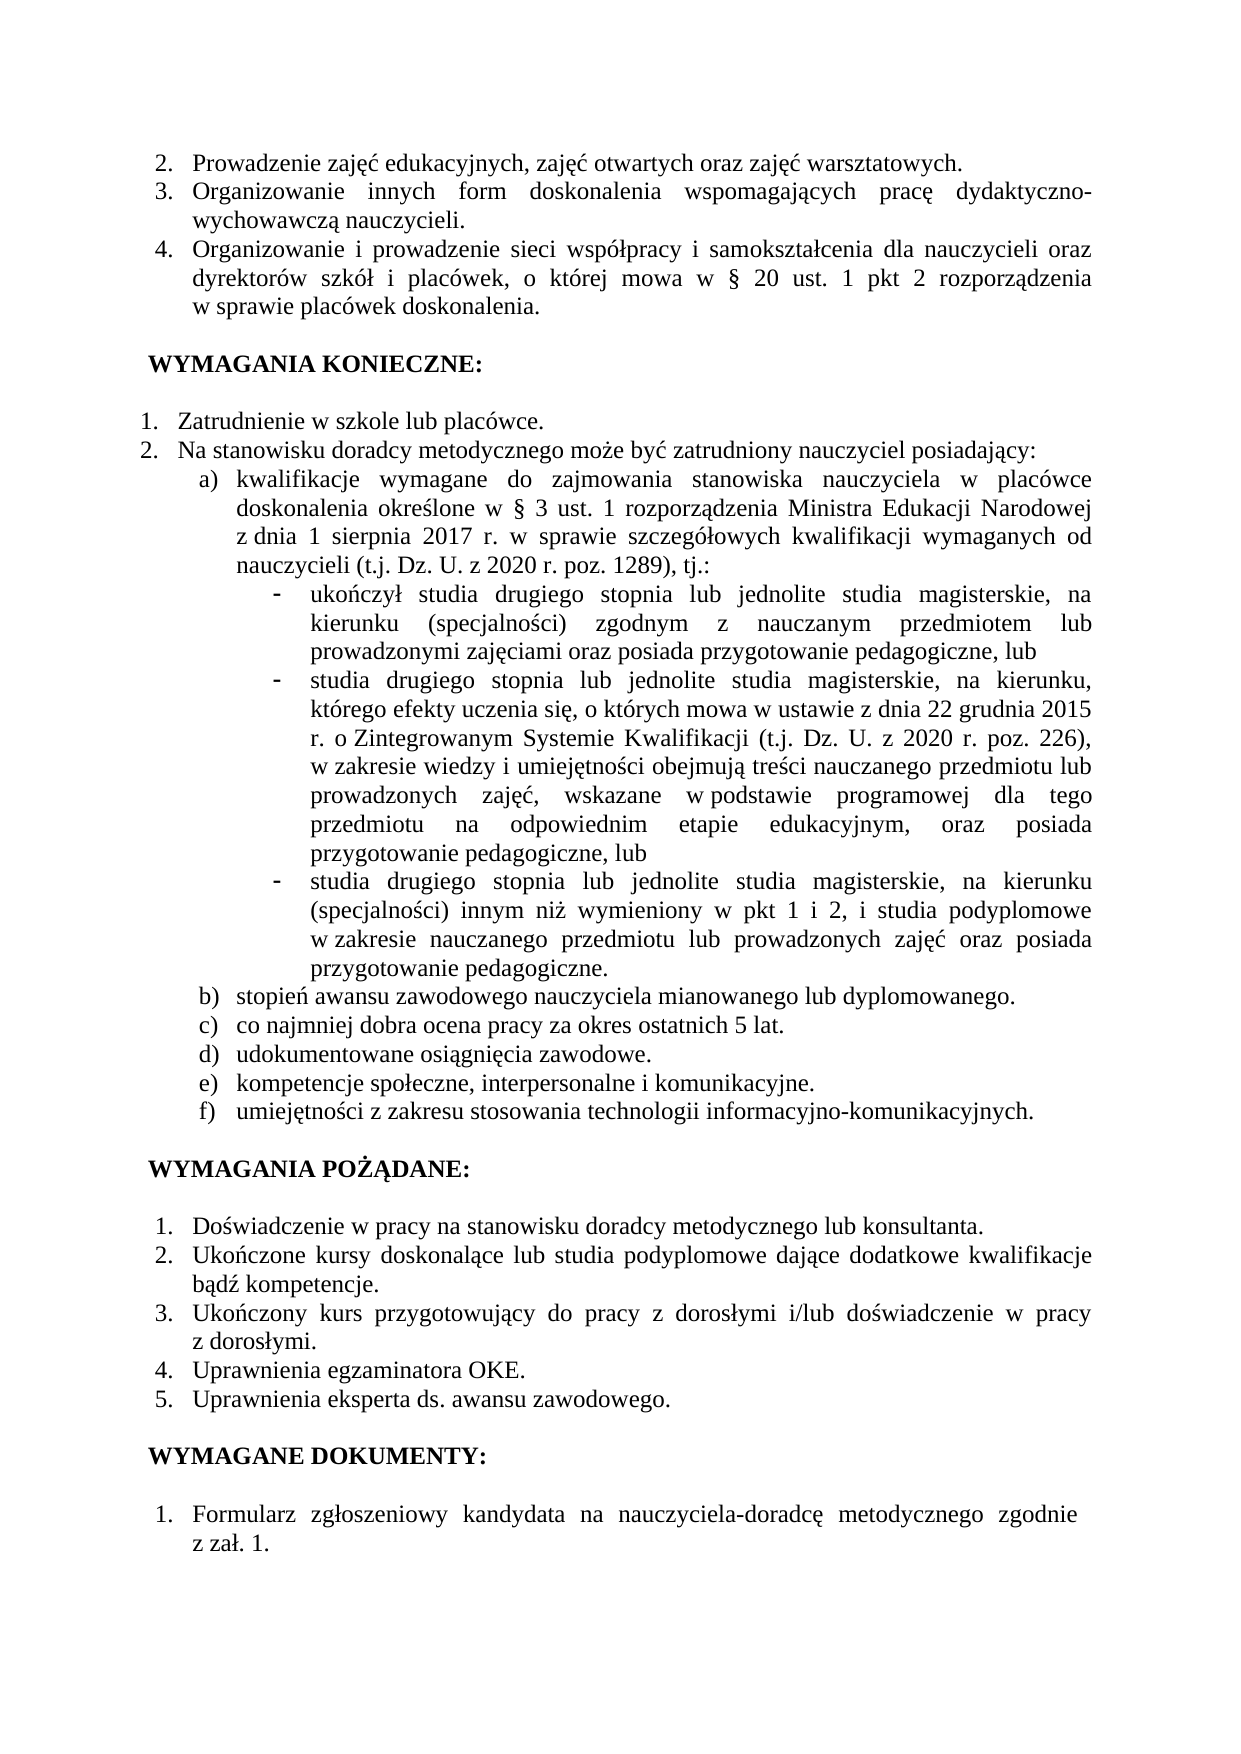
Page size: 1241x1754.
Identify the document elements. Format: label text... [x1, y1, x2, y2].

list studia drugiego stopnia lub jednolite studia magisterskie, na kierunku (specjalności) innym niż wymieniony w pkt 1 i 2, i studia podyplomowe w zakresie nauczanego przedmiotu lub prowadzonych zajęć oraz posiada przygotowanie pedagogiczne. [273, 866, 1093, 981]
list Doświadczenie w pracy na stanowisku doradcy metodycznego lub konsultanta. [154, 1211, 1093, 1240]
list studia drugiego stopnia lub jednolite studia magisterskie, na kierunku, którego efekty uczenia się, o których mowa w ustawie z dnia 22 grudnia 2015 r. o Zintegrowanym Systemie Kwalifikacji (t.j. Dz. U. z 2020 r. poz. 226), w zakresie wiedzy i umiejętności obejmują treści nauczanego przedmiotu lub prowadzonych zajęć, wskazane w podstawie programowej dla tego przedmiotu na odpowiednim etapie edukacyjnym, oraz posiada przygotowanie pedagogiczne, lub [273, 665, 1093, 866]
list Ukończony kurs przygotowujący do pracy z dorosłymi i/lub doświadczenie w pracy z dorosłymi. [154, 1298, 1093, 1355]
list Uprawnienia egzaminatora OKE. [154, 1355, 1093, 1384]
list co najmniej dobra ocena pracy za okres ostatnich 5 lat. [199, 1010, 1093, 1039]
list ukończył studia drugiego stopnia lub jednolite studia magisterskie, na kierunku (specjalności) zgodnym z nauczanym przedmiotem lub prowadzonymi zajęciami oraz posiada przygotowanie pedagogiczne, lub [273, 579, 1093, 665]
list Formularz zgłoszeniowy kandydata na nauczyciela-doradcę metodycznego zgodnie z zał. 1. [154, 1499, 1093, 1556]
list kompetencje społeczne, interpersonalne i komunikacyjne. [199, 1068, 1093, 1096]
list umiejętności z zakresu stosowania technologii informacyjno-komunikacyjnych. [199, 1096, 1093, 1125]
list Ukończone kursy doskonalące lub studia podyplomowe dające dodatkowe kwalifikacje bądź kompetencje. [154, 1240, 1093, 1298]
text WYMAGANIA KONIECZNE: [148, 349, 1093, 378]
list Na stanowisku doradcy metodycznego może być zatrudniony nauczyciel posiadający: [140, 435, 1093, 464]
text WYMAGANIA POŻĄDANE: [148, 1154, 1093, 1183]
list Uprawnienia eksperta ds. awansu zawodowego. [154, 1384, 1093, 1413]
list kwalifikacje wymagane do zajmowania stanowiska nauczyciela w placówce doskonalenia określone w § 3 ust. 1 rozporządzenia Ministra Edukacji Narodowej z dnia 1 sierpnia 2017 r. w sprawie szczegółowych kwalifikacji wymaganych od nauczycieli (t.j. Dz. U. z 2020 r. poz. 1289), tj.: [199, 464, 1093, 579]
list Prowadzenie zajęć edukacyjnych, zajęć otwartych oraz zajęć warsztatowych. [154, 148, 1093, 176]
list Organizowanie i prowadzenie sieci współpracy i samokształcenia dla nauczycieli oraz dyrektorów szkół i placówek, o której mowa w § 20 ust. 1 pkt 2 rozporządzenia w sprawie placówek doskonalenia. [154, 234, 1093, 320]
text WYMAGANE DOKUMENTY: [148, 1441, 1093, 1470]
list udokumentowane osiągnięcia zawodowe. [199, 1039, 1093, 1068]
list stopień awansu zawodowego nauczyciela mianowanego lub dyplomowanego. [199, 981, 1093, 1010]
list Zatrudnienie w szkole lub placówce. [140, 406, 1093, 435]
list Organizowanie innych form doskonalenia wspomagających pracę dydaktyczno-wychowawczą nauczycieli. [154, 176, 1093, 234]
